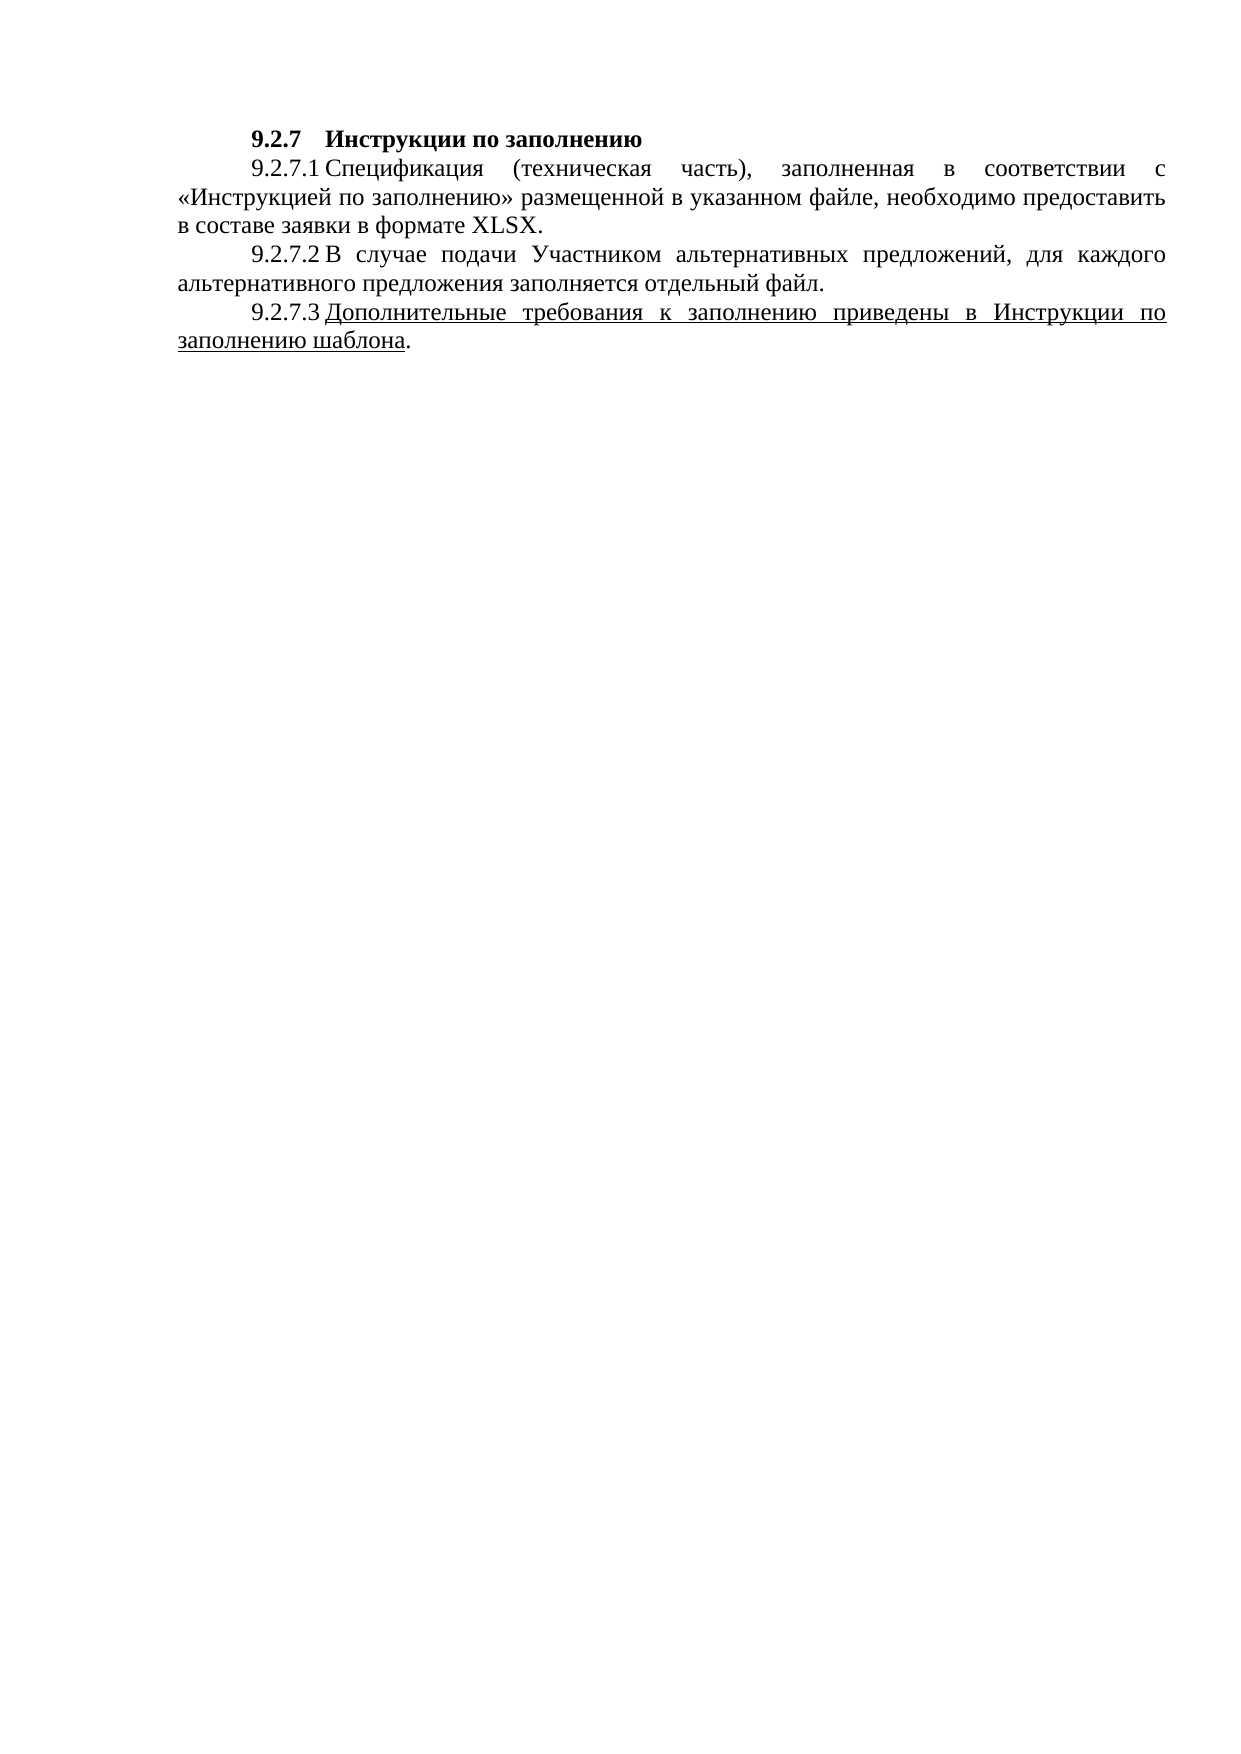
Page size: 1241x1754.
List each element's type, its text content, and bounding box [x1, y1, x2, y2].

list Дополнительные требования к заполнению приведены в Инструкции по заполнению шаблона. [177, 297, 1167, 354]
list Спецификация (техническая часть), заполненная в соответствии с «Инструкцией по заполнению» размещенной в указанном файле, необходимо предоставить в составе заявки в формате XLSX. [177, 153, 1167, 239]
list В случае подачи Участником альтернативных предложений, для каждого альтернативного предложения заполняется отдельный файл. [177, 239, 1167, 297]
list Инструкции по заполнению [177, 124, 1167, 153]
